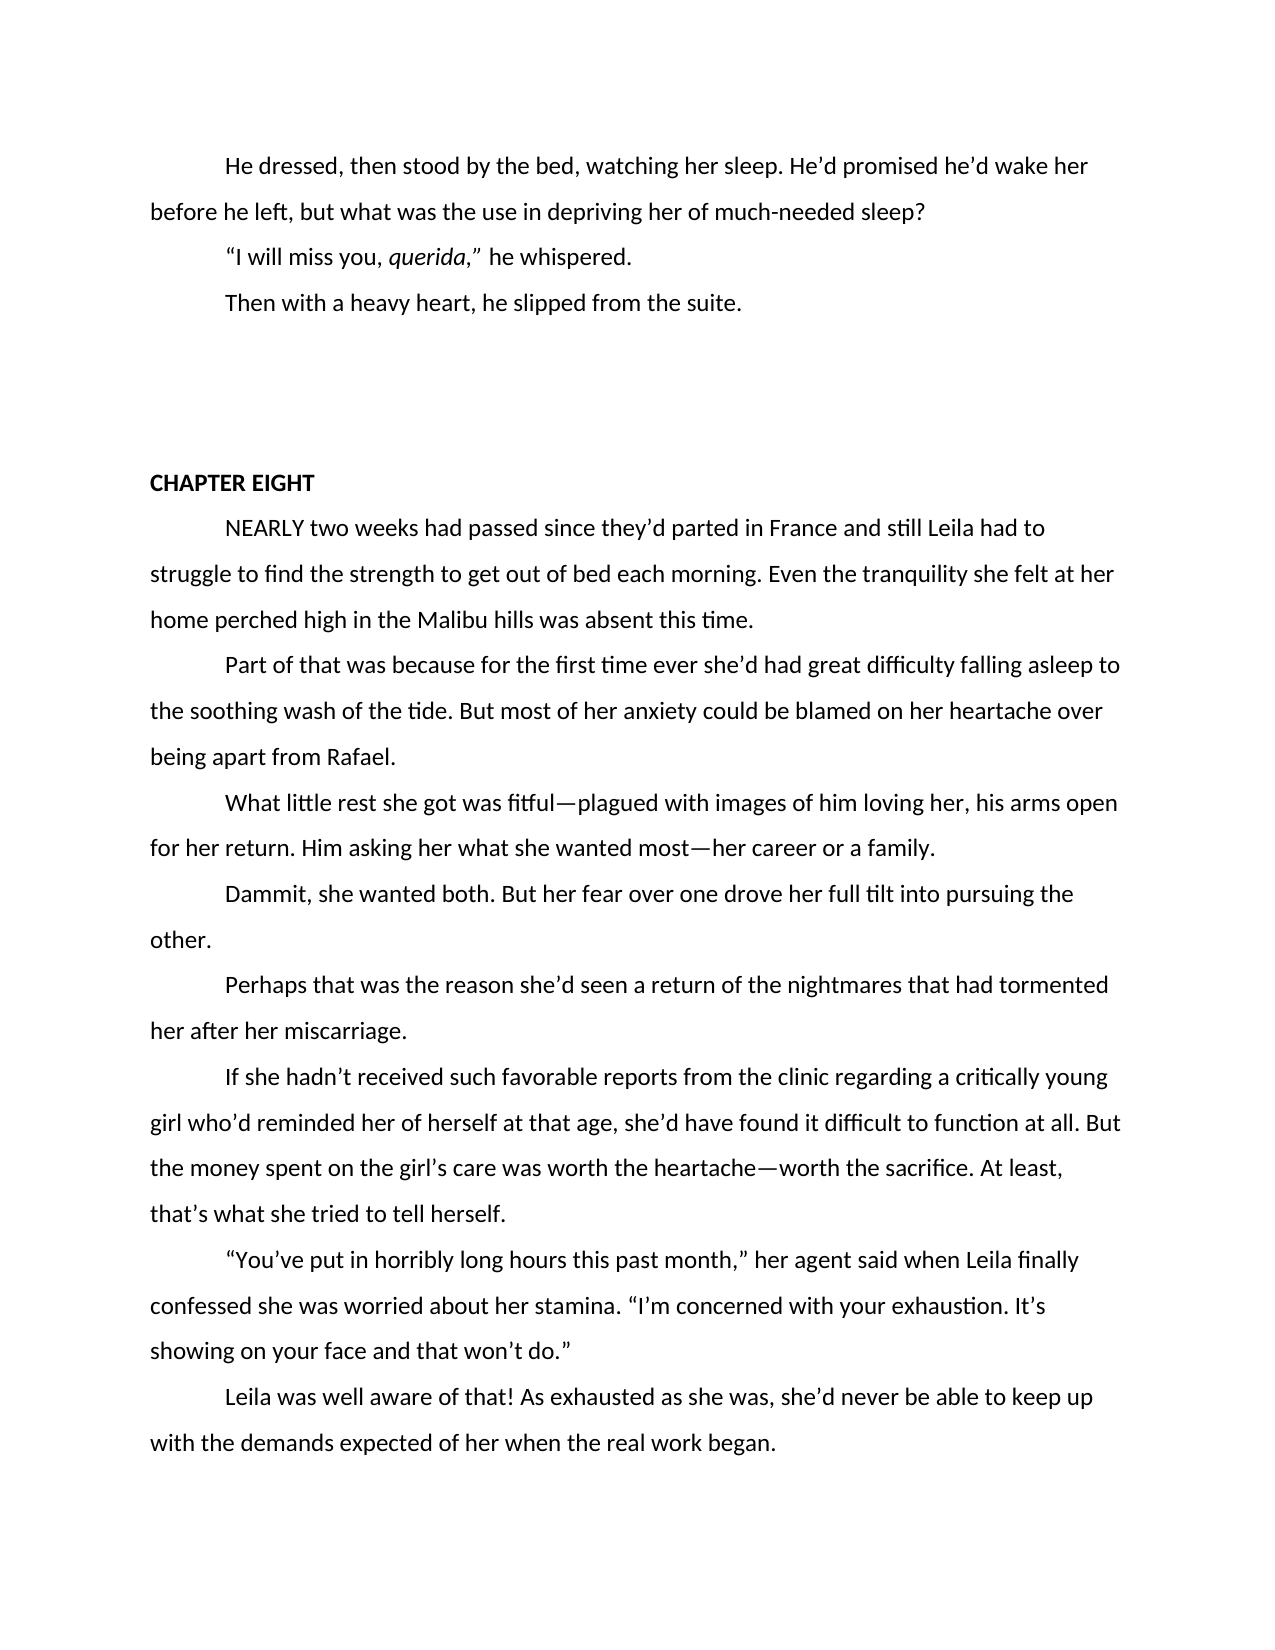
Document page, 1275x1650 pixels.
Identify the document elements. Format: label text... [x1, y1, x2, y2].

text He dressed, then stood by the bed, watching her sleep. He’d promised he’d wake her before he left, but what was the use in depriving her of much-needed sleep? [150, 150, 1125, 226]
text “I will miss you, querida,” he whispered. [150, 241, 1125, 272]
text “You’ve put in horribly long hours this past month,” her agent said when Leila finally confessed she was worried about her stamina. “I’m concerned with your exhaustion. It’s showing on your face and that won’t do.” [150, 1244, 1125, 1366]
text CHAPTER EIGHT [150, 467, 1125, 497]
text What little rest she got was fitful—plagued with images of him loving her, his arms open for her return. Him asking her what she wanted most—her career or a family. [150, 787, 1125, 863]
text Part of that was because for the first time ever she’d had great difficulty falling asleep to the soothing wash of the tide. But most of her anxiety could be blamed on her heartache over being apart from Rafael. [150, 649, 1125, 772]
text If she hadn’t received such favorable reports from the clinic regarding a critically young girl who’d reminded her of herself at that age, she’d have found it difficult to function at all. But the money spent on the girl’s care was worth the heartache—worth the sacrifice. At least, that’s what she tried to tell herself. [150, 1061, 1125, 1229]
text Then with a heavy heart, he slipped from the suite. [150, 287, 1125, 318]
text Leila was well aware of that! As exhausted as she was, she’d never be able to keep up with the demands expected of her when the real work began. [150, 1381, 1125, 1457]
text Perhaps that was the reason she’d seen a return of the nightmares that had tormented her after her miscarriage. [150, 970, 1125, 1046]
text Dammit, she wanted both. But her fear over one drove her full tilt into pursuing the other. [150, 878, 1125, 954]
text NEARLY two weeks had passed since they’d parted in France and still Leila had to struggle to find the strength to get out of bed each morning. Even the tranquility she felt at her home perched high in the Malibu hills was absent this time. [150, 512, 1125, 634]
